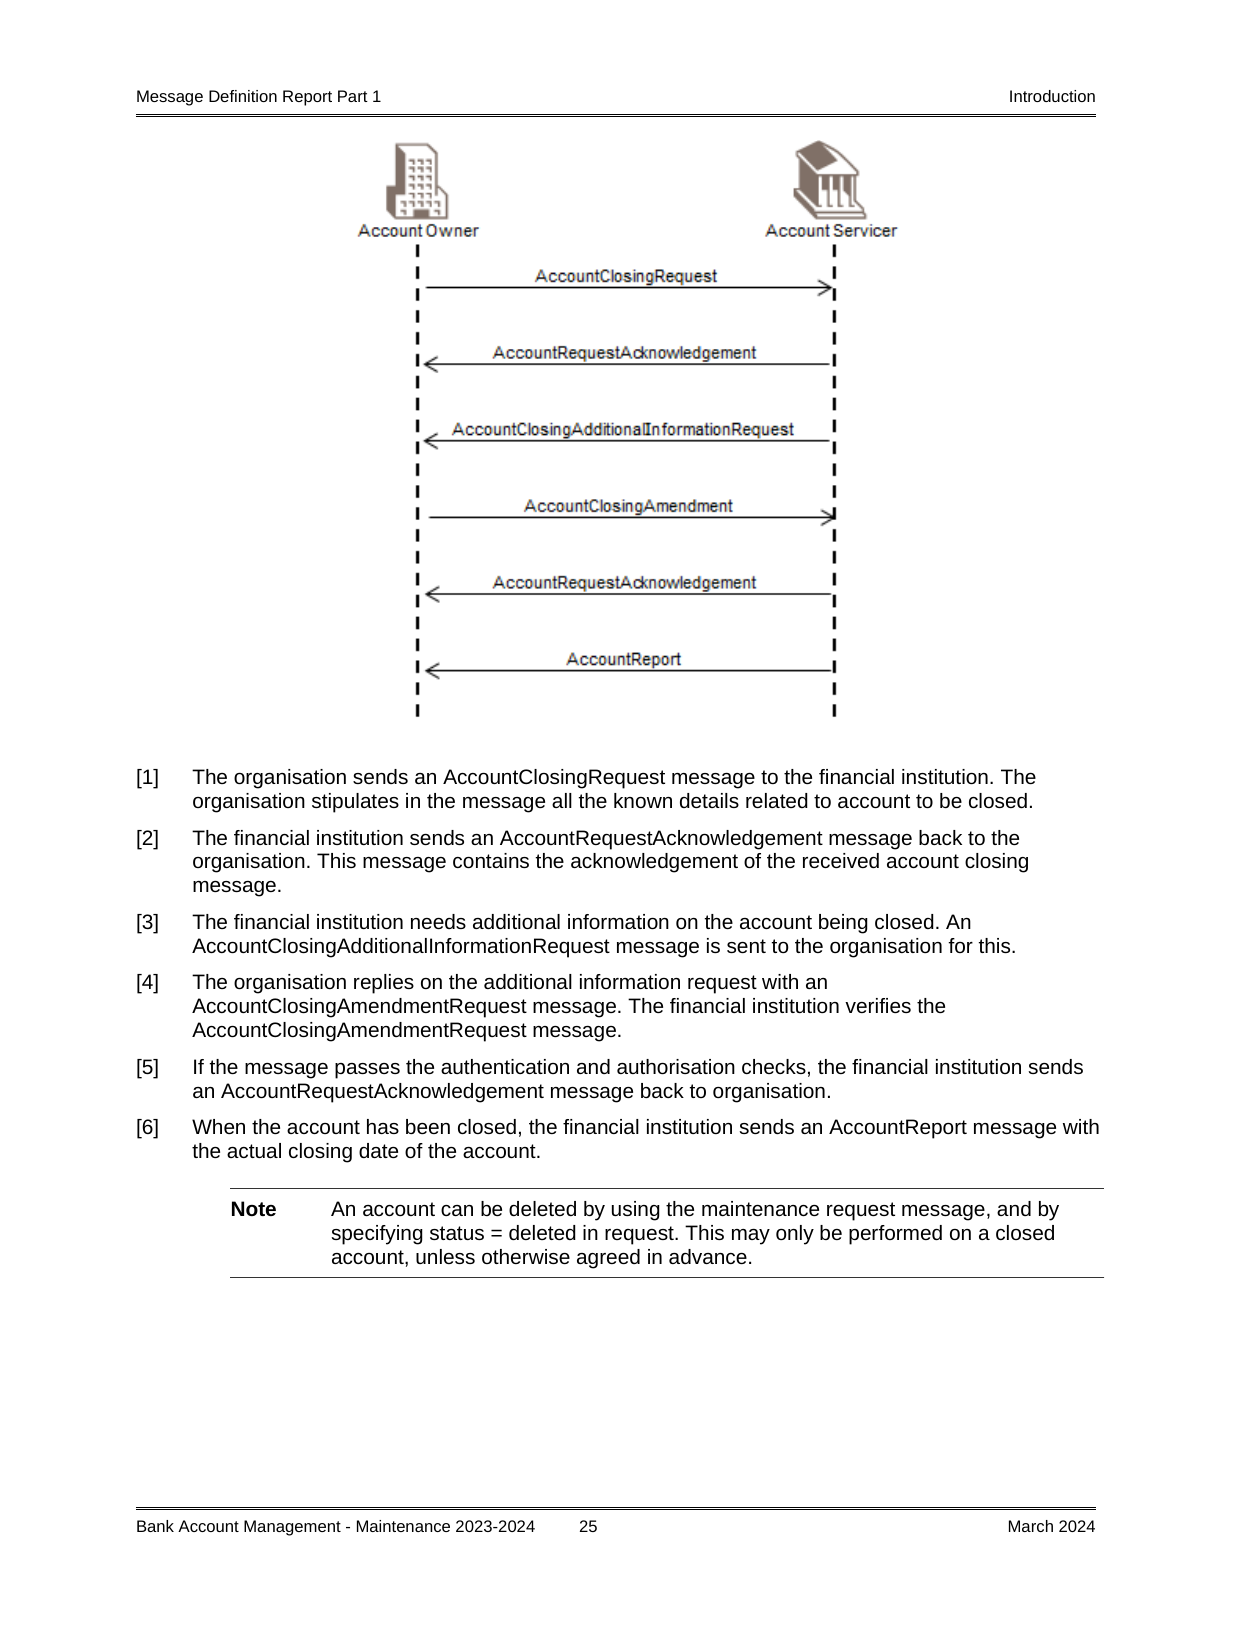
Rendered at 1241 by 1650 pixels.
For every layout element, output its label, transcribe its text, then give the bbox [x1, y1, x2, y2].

text [3] The financial institution needs additional information on the account being closed. An AccountClosingAdditionalInformationRequest message is sent to the organisation for this. [136, 910, 1104, 958]
text [6] When the account has been closed, the financial institution sends an AccountReport message with the actual closing date of the account. [136, 1115, 1104, 1163]
text An account can be deleted by using the maintenance request message, and by specifying status = deleted in request. This may only be performed on a closed account, unless otherwise agreed in advance. [230, 1189, 1104, 1277]
text [5] If the message passes the authentication and authorisation checks, the financial institution sends an AccountRequestAcknowledgement message back to organisation. [136, 1054, 1104, 1102]
text [4] The organisation replies on the additional information request with an AccountClosingAmendmentRequest message. The financial institution verifies the AccountClosingAmendmentRequest message. [136, 970, 1104, 1042]
text [1] The organisation sends an AccountClosingRequest message to the financial institution. The organisation stipulates in the message all the known details related to account to be closed. [136, 765, 1104, 813]
picture [316, 140, 924, 728]
text [2] The financial institution sends an AccountRequestAcknowledgement message back to the organisation. This message contains the acknowledgement of the received account closing message. [136, 825, 1104, 897]
